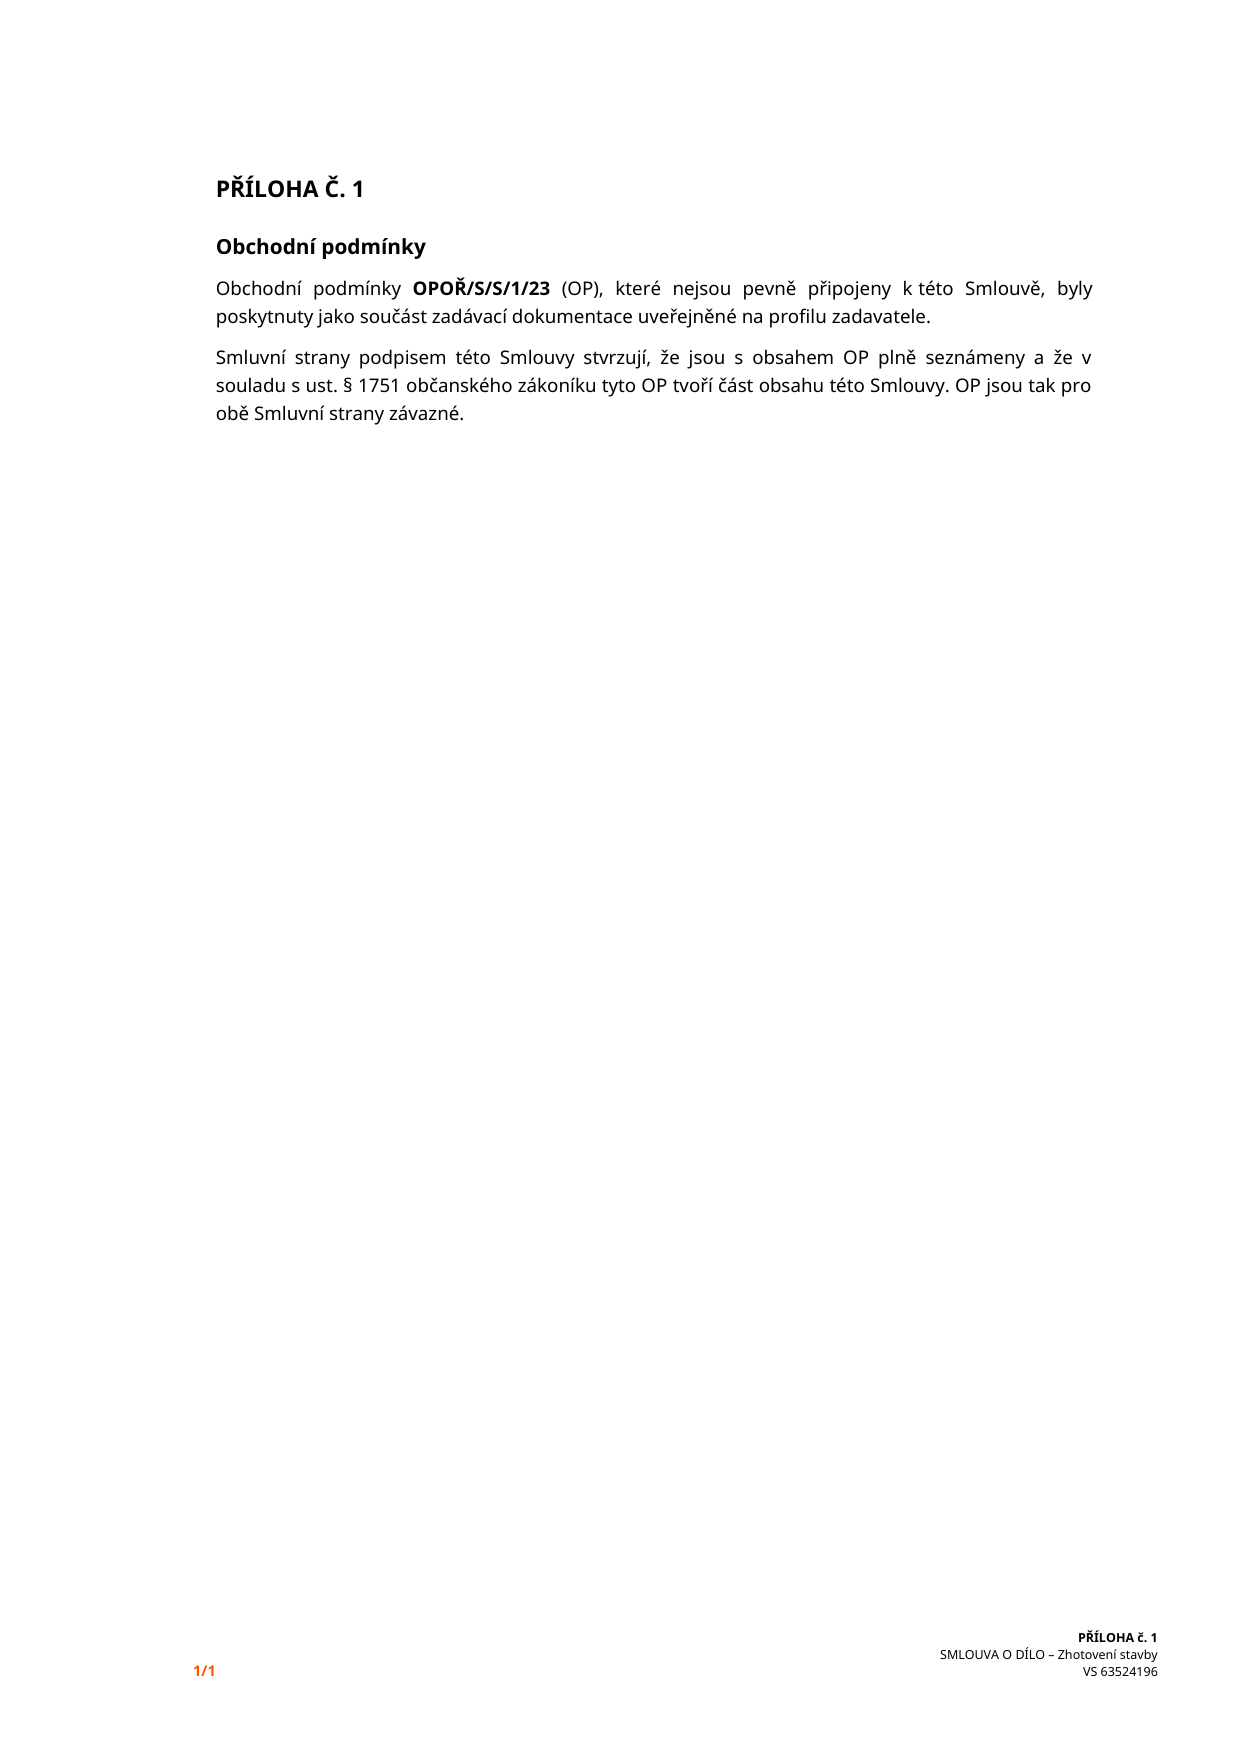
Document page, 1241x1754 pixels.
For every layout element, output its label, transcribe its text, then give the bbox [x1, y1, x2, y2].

text Smluvní strany podpisem této Smlouvy stvrzují, že jsou s obsahem OP plně seznámeny a že v souladu s ust. § 1751 občanského zákoníku tyto OP tvoří část obsahu této Smlouvy. OP jsou tak pro obě Smluvní strany závazné. [216, 344, 1093, 426]
text Příloha č. 1 [216, 172, 1093, 204]
text Obchodní podmínky OPOŘ/S/S/1/23 (OP), které nejsou pevně připojeny k této Smlouvě, byly poskytnuty jako součást zadávací dokumentace uveřejněné na profilu zadavatele. [216, 276, 1093, 329]
text Obchodní podmínky [216, 232, 1093, 260]
